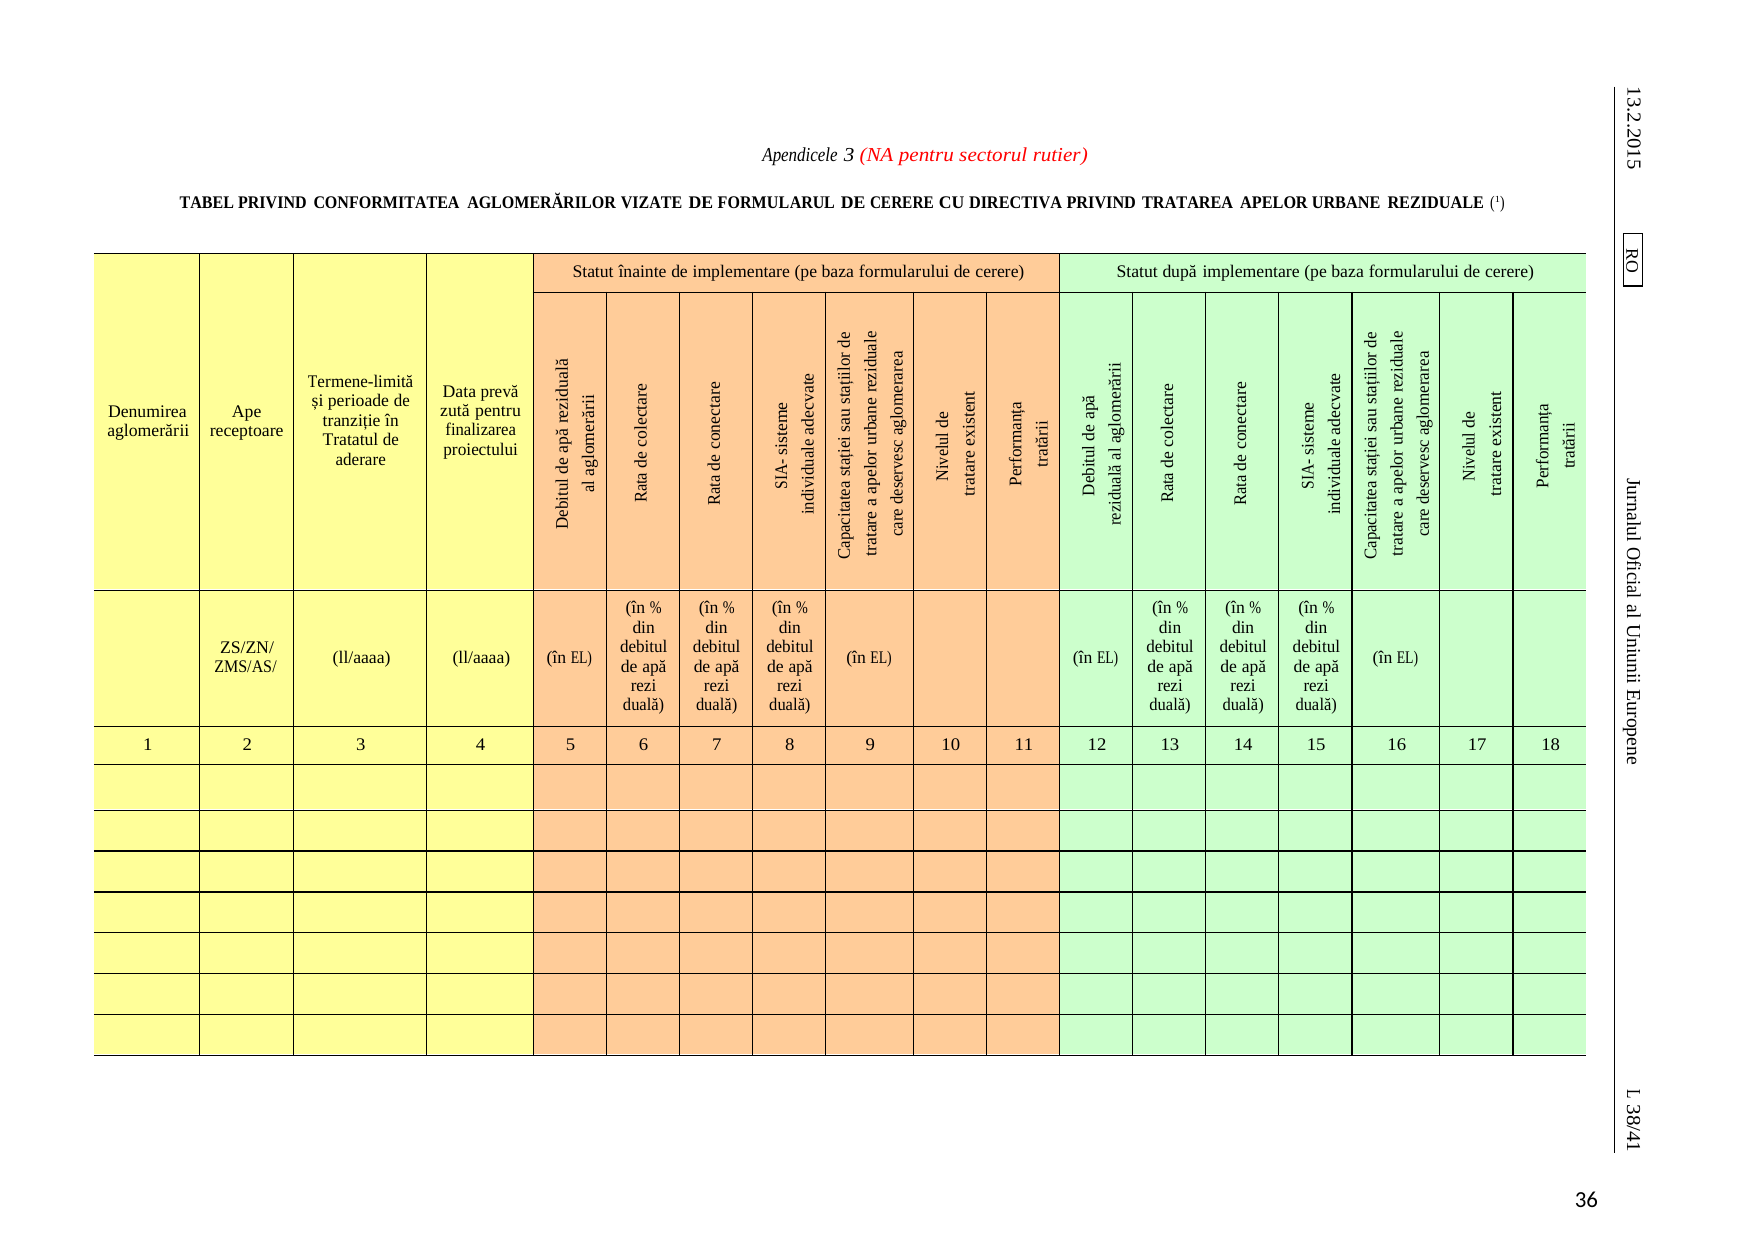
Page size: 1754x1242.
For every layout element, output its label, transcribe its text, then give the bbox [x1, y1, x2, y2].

table_cell [680, 1015, 752, 1054]
table_cell [1353, 811, 1439, 850]
table_cell (în % din debitul de apă rezi­ duală) [1279, 591, 1351, 726]
table_cell [1060, 852, 1132, 891]
table_cell [1353, 765, 1439, 809]
table_cell (ll/aaaa) [427, 591, 533, 726]
table_cell (în % din debitul de apă rezi­ duală) [1206, 591, 1278, 726]
table_cell [826, 765, 913, 809]
table_cell 4 [427, 727, 533, 764]
table_cell [1440, 893, 1512, 932]
table_cell [1133, 893, 1205, 932]
table_cell Debitul de apă reziduală al aglomerării [1060, 293, 1132, 589]
table_cell [427, 811, 533, 850]
table_cell [294, 811, 426, 850]
table_header Denumirea aglomerării [94, 254, 199, 589]
table_header Termene-limită și perioade de tranziție în Tratatul de aderare [294, 254, 426, 589]
table_cell 3 [294, 727, 426, 764]
table_cell [1440, 933, 1512, 973]
table_cell [1353, 933, 1439, 973]
table_cell SIA- sisteme individuale adecvate [753, 293, 825, 589]
table_cell [1133, 811, 1205, 850]
table_cell (în % din debitul de apă rezi­ duală) [753, 591, 825, 726]
table_cell [200, 893, 293, 932]
table_cell 2 [200, 727, 293, 764]
table_cell 1 [94, 727, 199, 764]
table_cell [200, 852, 293, 891]
table_cell [1440, 974, 1512, 1014]
table_cell [1206, 893, 1278, 932]
table_cell [987, 974, 1059, 1014]
table_cell (în EL) [1353, 591, 1439, 726]
table_cell [94, 765, 199, 809]
table_cell Capacitatea stației sau stațiilor de tratare a apelor urbane reziduale care deservesc aglomerarea [826, 293, 913, 589]
table_cell [826, 933, 913, 973]
table_cell 13 [1133, 727, 1205, 764]
table_cell (în EL) [1060, 591, 1132, 726]
table_cell [680, 811, 752, 850]
table_cell [1060, 811, 1132, 850]
table_cell [914, 765, 986, 809]
table_cell [826, 852, 913, 891]
table_cell [753, 1015, 825, 1054]
table_cell [200, 1015, 293, 1054]
table_cell [94, 974, 199, 1014]
table_cell [94, 893, 199, 932]
table_cell [1206, 974, 1278, 1014]
table_cell [94, 811, 199, 850]
table_cell 12 [1060, 727, 1132, 764]
table_cell [427, 974, 533, 1014]
table_cell [534, 893, 606, 932]
table_cell [1353, 893, 1439, 932]
table_cell (în EL) [826, 591, 913, 726]
table_cell [200, 933, 293, 973]
table_cell [1133, 933, 1205, 973]
table_cell [94, 1015, 199, 1054]
table_cell [94, 852, 199, 891]
table_cell [534, 765, 606, 809]
table_cell [1279, 765, 1351, 809]
table_cell [680, 893, 752, 932]
table_cell 6 [607, 727, 679, 764]
table_cell [1514, 974, 1586, 1014]
table_cell [826, 893, 913, 932]
table_cell [1514, 765, 1586, 809]
table_cell [753, 974, 825, 1014]
table_cell 16 [1353, 727, 1439, 764]
table_cell [607, 974, 679, 1014]
table_cell [294, 852, 426, 891]
table_cell [1060, 893, 1132, 932]
table_cell [1206, 1015, 1278, 1054]
table_cell [1440, 765, 1512, 809]
table_cell [987, 933, 1059, 973]
table_cell [987, 893, 1059, 932]
table_cell [914, 811, 986, 850]
table_cell [427, 765, 533, 809]
table_cell [1353, 1015, 1439, 1054]
table_cell [1133, 765, 1205, 809]
table_cell [534, 933, 606, 973]
table_cell [826, 811, 913, 850]
table_cell 18 [1514, 727, 1586, 764]
table_cell [534, 811, 606, 850]
table_cell [1133, 852, 1205, 891]
table_cell (ll/aaaa) [294, 591, 426, 726]
table_cell 15 [1279, 727, 1351, 764]
table_cell [1279, 852, 1351, 891]
table_cell [1514, 852, 1586, 891]
table_cell Performanța tratării [987, 293, 1059, 589]
table_cell [94, 933, 199, 973]
table_cell [987, 811, 1059, 850]
table_cell [1133, 1015, 1205, 1054]
table_cell Rata de colectare [1133, 293, 1205, 589]
text Apendicele 3 (NA pentru sectorul rutier) [703, 143, 1146, 166]
table_cell 7 [680, 727, 752, 764]
table_cell ZS/ZN/ ZMS/AS/ [200, 591, 293, 726]
table_cell [534, 852, 606, 891]
table_cell [1514, 933, 1586, 973]
table_cell [294, 893, 426, 932]
table_cell [94, 591, 199, 726]
table_cell [294, 1015, 426, 1054]
table_cell [914, 933, 986, 973]
table_cell [987, 852, 1059, 891]
table_cell SIA- sisteme individuale adecvate [1279, 293, 1351, 589]
table_cell Rata de conectare [680, 293, 752, 589]
table_cell [1060, 933, 1132, 973]
table_cell [200, 765, 293, 809]
table_cell [1060, 1015, 1132, 1054]
table_cell [753, 811, 825, 850]
table_cell 14 [1206, 727, 1278, 764]
table_cell [914, 852, 986, 891]
table_cell [607, 765, 679, 809]
table_cell [427, 933, 533, 973]
table_header Statut după implementare (pe baza formularului de cerere) [1060, 254, 1586, 292]
table_cell [826, 974, 913, 1014]
table_cell [753, 765, 825, 809]
table_cell [1279, 1015, 1351, 1054]
table_cell [1279, 811, 1351, 850]
table_cell Performanța tratării [1514, 293, 1586, 589]
table_cell [680, 933, 752, 973]
text TABEL PRIVIND CONFORMITATEA AGLOMERĂRILOR VIZATE DE FORMULARUL DE CERERE CU DIRECTIVA PRIVIND TRATAREA APELOR URBANE REZIDUALE (1) [174, 192, 1509, 212]
table_cell [1206, 933, 1278, 973]
table_cell [607, 1015, 679, 1054]
table_cell (în % din debitul de apă rezi­ duală) [680, 591, 752, 726]
table_cell [294, 765, 426, 809]
table_cell [427, 852, 533, 891]
table_cell [1353, 852, 1439, 891]
table_cell (în % din debitul de apă rezi­ duală) [607, 591, 679, 726]
table_cell [200, 974, 293, 1014]
table_cell [753, 933, 825, 973]
table_cell Rata de colectare [607, 293, 679, 589]
table_cell [1514, 811, 1586, 850]
table_cell [826, 1015, 913, 1054]
table_header Ape receptoare [200, 254, 293, 589]
table_cell [1279, 893, 1351, 932]
table_cell Nivelul de tratare existent [914, 293, 986, 589]
table_cell [987, 765, 1059, 809]
table_cell 11 [987, 727, 1059, 764]
table_cell [1514, 893, 1586, 932]
table_cell [987, 1015, 1059, 1054]
table_cell [607, 893, 679, 932]
table_cell [1060, 974, 1132, 1014]
table_cell [1440, 1015, 1512, 1054]
table_cell [1133, 974, 1205, 1014]
table_cell [914, 1015, 986, 1054]
table_header Statut înainte de implementare (pe baza formularului de cerere) [534, 254, 1059, 292]
table_header Data prevă­ zută pentru finalizarea proiectului [427, 254, 533, 589]
table_cell [1514, 1015, 1586, 1054]
table_cell [914, 893, 986, 932]
table_cell [607, 852, 679, 891]
table_cell [1440, 591, 1512, 726]
table_cell Debitul de apă reziduală al aglomerării [534, 293, 606, 589]
table_cell [294, 974, 426, 1014]
table_cell [914, 591, 986, 726]
table_cell 17 [1440, 727, 1512, 764]
table_cell [680, 765, 752, 809]
table_cell [294, 933, 426, 973]
table_cell [1514, 591, 1586, 726]
table_cell [1440, 852, 1512, 891]
table_cell [607, 811, 679, 850]
table_cell 10 [914, 727, 986, 764]
table_cell [987, 591, 1059, 726]
table_cell 9 [826, 727, 913, 764]
table_cell [427, 1015, 533, 1054]
table_cell [1206, 852, 1278, 891]
table_cell [427, 893, 533, 932]
table_cell (în % din debitul de apă rezi­ duală) [1133, 591, 1205, 726]
table_cell [753, 893, 825, 932]
table_cell [534, 974, 606, 1014]
table_cell 8 [753, 727, 825, 764]
table_cell Rata de conectare [1206, 293, 1278, 589]
table_cell [1279, 933, 1351, 973]
table_cell [680, 852, 752, 891]
table_cell [534, 1015, 606, 1054]
table_cell [200, 811, 293, 850]
table_cell [753, 852, 825, 891]
table_cell [1440, 811, 1512, 850]
table_cell [914, 974, 986, 1014]
table_cell [1060, 765, 1132, 809]
table_cell [1206, 765, 1278, 809]
table_cell 5 [534, 727, 606, 764]
table_cell Capacitatea stației sau stațiilor de tratare a apelor urbane reziduale care deservesc aglomerarea [1353, 293, 1439, 589]
table_cell [1353, 974, 1439, 1014]
table_cell Nivelul de tratare existent [1440, 293, 1512, 589]
table_cell (în EL) [534, 591, 606, 726]
table_cell [607, 933, 679, 973]
table_cell [1279, 974, 1351, 1014]
table_cell [680, 974, 752, 1014]
table_cell [1206, 811, 1278, 850]
